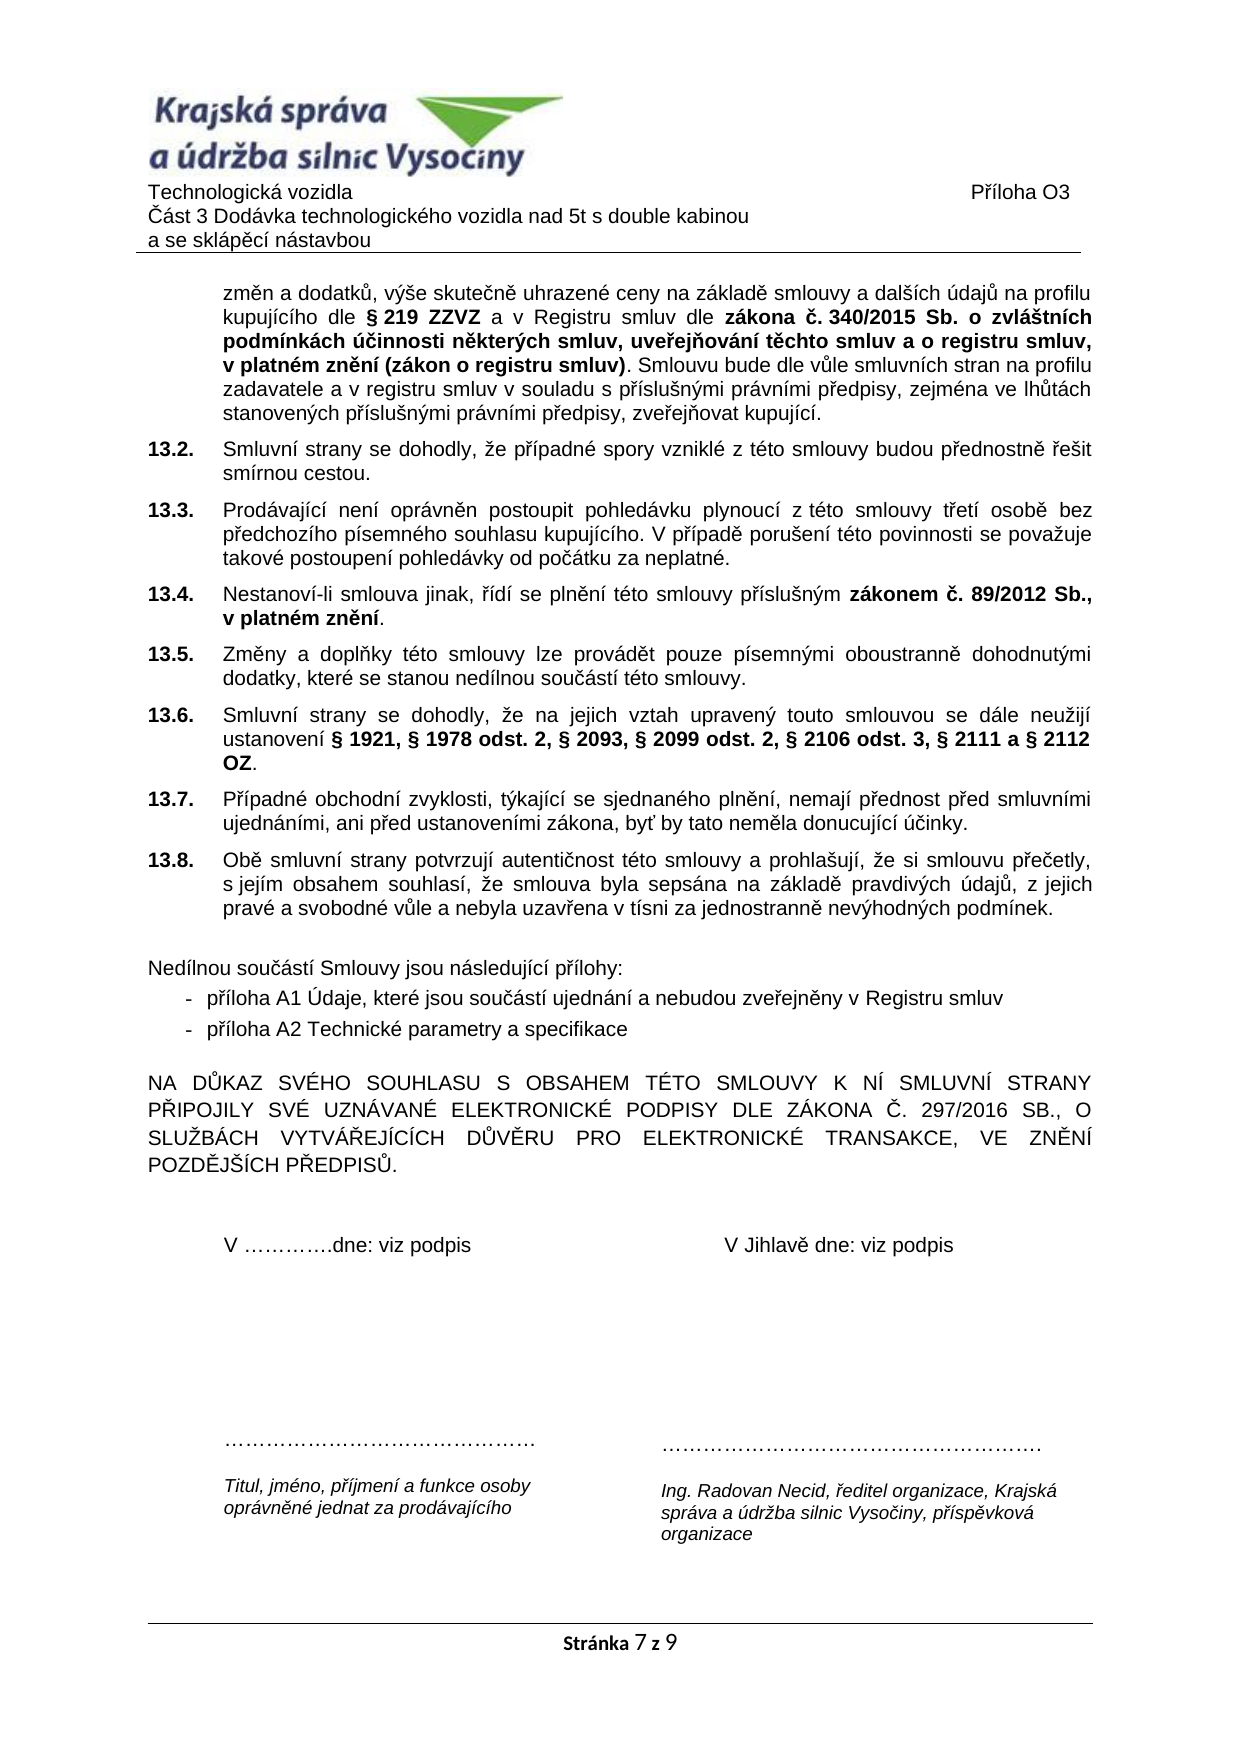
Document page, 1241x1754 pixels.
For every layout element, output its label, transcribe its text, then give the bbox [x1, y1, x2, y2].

table_header V Jihlavě dne: viz podpis [650, 1233, 1104, 1282]
list Smluvní strany se dohodly, že případné spory vzniklé z této smlouvy budou přednostně řešit smírnou cestou. [148, 437, 1093, 485]
text NA DŮKAZ SVÉHO SOUHLASU S OBSAHEM TÉTO smlouvy K NÍ SMLUVNÍ STRANY PŘIPOJILY SVÉ UZNÁVANÉ ELEKTRONICKÉ PODPISY DLE ZÁKONA Č. 297/2016 SB., O SLUŽBÁCH VYTVÁŘEJÍCÍCH DŮVĚRU PRO ELEKTRONICKÉ TRANSAKCE, VE ZNĚNÍ POZDĚJŠÍCH PŘEDPISŮ. [148, 1071, 1093, 1177]
list Nestanoví-li smlouva jinak, řídí se plnění této smlouvy příslušným zákonem č. 89/2012 Sb., v platném znění. [148, 582, 1093, 630]
list Změny a doplňky této smlouvy lze provádět pouze písemnými oboustranně dohodnutými dodatky, které se stanou nedílnou součástí této smlouvy. [148, 642, 1093, 690]
text Nedílnou součástí Smlouvy jsou následující přílohy: [148, 956, 1093, 980]
list Smluvní strany se dohodly, že na jejich vztah upravený touto smlouvou se dále neužijí ustanovení § 1921, § 1978 odst. 2, § 2093, § 2099 odst. 2, § 2106 odst. 3, § 2111 a § 2112 OZ. [148, 703, 1093, 774]
table_cell ……………………………………… Titul, jméno, příjmení a funkce osoby oprávněné jednat za prodávajícího [213, 1282, 649, 1565]
list Obě smluvní strany potvrzují autentičnost této smlouvy a prohlašují, že si smlouvu přečetly, s jejím obsahem souhlasí, že smlouva byla sepsána na základě pravdivých údajů, z jejich pravé a svobodné vůle a nebyla uzavřena v tísni za jednostranně nevýhodných podmínek. [148, 847, 1093, 919]
list příloha A2 Technické parametry a specifikace [185, 1016, 1093, 1041]
table_cell ………………………………………………. Ing. Radovan Necid, ředitel organizace, Krajská správa a údržba silnic Vysočiny, příspěvková organizace [650, 1282, 1104, 1565]
list Prodávající není oprávněn postoupit pohledávku plynoucí z této smlouvy třetí osobě bez předchozího písemného souhlasu kupujícího. V případě porušení této povinnosti se považuje takové postoupení pohledávky od počátku za neplatné. [148, 497, 1093, 569]
list Případné obchodní zvyklosti, týkající se sjednaného plnění, nemají přednost před smluvními ujednáními, ani před ustanoveními zákona, byť by tato neměla donucující účinky. [148, 787, 1093, 835]
list příloha A1 Údaje, které jsou součástí ujednání a nebudou zveřejněny v Registru smluv [185, 986, 1093, 1010]
table_header V ………….dne: viz podpis [213, 1233, 649, 1282]
picture [147, 88, 564, 177]
